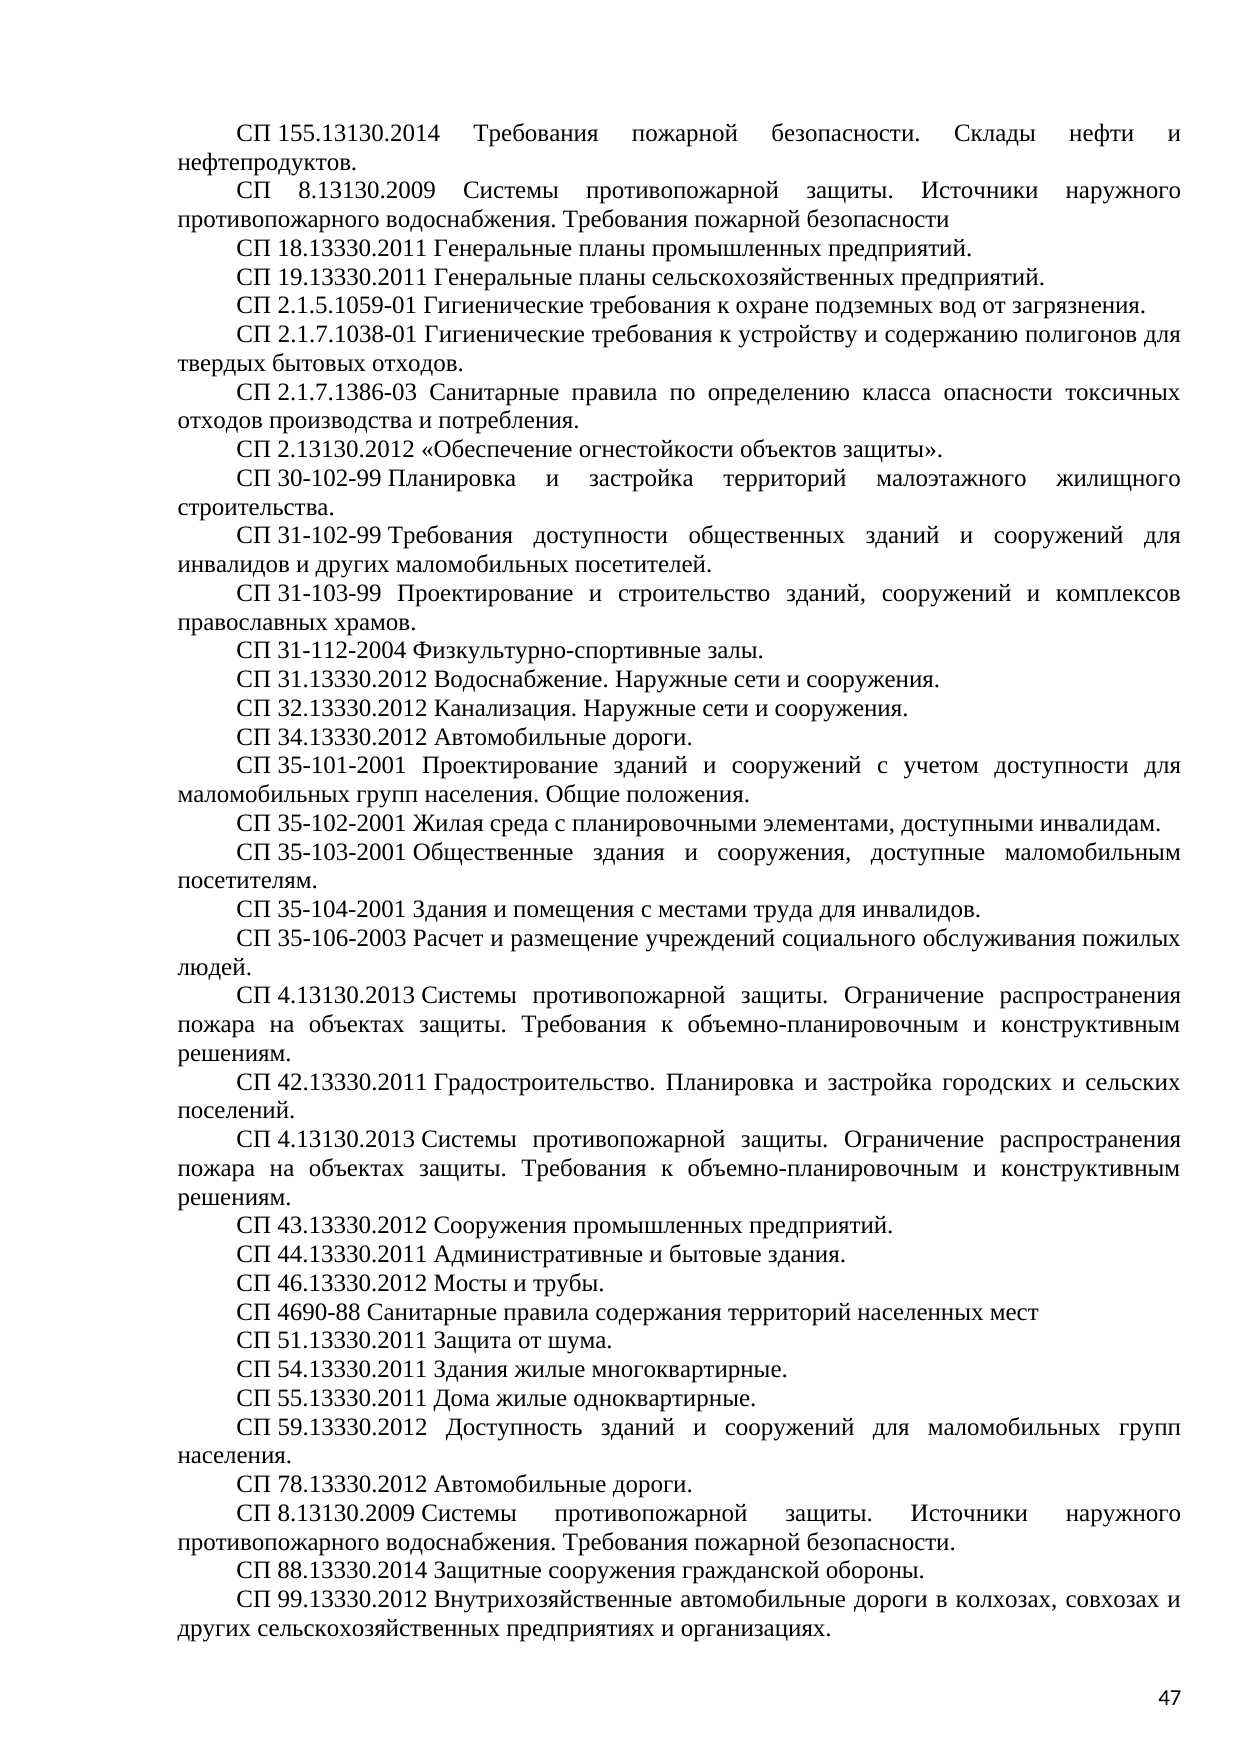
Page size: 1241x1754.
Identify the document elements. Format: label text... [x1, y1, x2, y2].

text СП 18.13330.2011 Генеральные планы промышленных предприятий. [177, 233, 1181, 262]
text СП 55.13330.2011 Дома жилые одноквартирные. [177, 1383, 1181, 1412]
text СП 32.13330.2012 Канализация. Наружные сети и сооружения. [177, 693, 1181, 722]
text СП 2.1.7.1386-03 Санитарные правила по определению класса опасности токсичных отходов производства и потребления. [177, 377, 1181, 434]
text СП 2.1.7.1038-01 Гигиенические требования к устройству и содержанию полигонов для твердых бытовых отходов. [177, 319, 1181, 377]
text СП 155.13130.2014 Требования пожарной безопасности. Склады нефти и нефтепродуктов. [177, 118, 1181, 176]
text СП 35-104-2001 Здания и помещения с местами труда для инвалидов. [177, 894, 1181, 923]
text СП 2.13130.2012 «Обеспечение огнестойкости объектов защиты». [177, 434, 1181, 463]
text СП 30-102-99 Планировка и застройка территорий малоэтажного жилищного строительства. [177, 463, 1181, 521]
text СП 44.13330.2011 Административные и бытовые здания. [177, 1239, 1181, 1268]
text СП 42.13330.2011 Градостроительство. Планировка и застройка городских и сельских поселений. [177, 1067, 1181, 1124]
text СП 46.13330.2012 Мосты и трубы. [177, 1268, 1181, 1297]
text СП 35-106-2003 Расчет и размещение учреждений социального обслуживания пожилых людей. [177, 923, 1181, 981]
text СП 35-103-2001 Общественные здания и сооружения, доступные маломобильным посетителям. [177, 837, 1181, 894]
text СП 31-112-2004 Физкультурно-спортивные залы. [177, 636, 1181, 664]
text СП 54.13330.2011 Здания жилые многоквартирные. [177, 1354, 1181, 1383]
text СП 2.1.5.1059-01 Гигиенические требования к охране подземных вод от загрязнения. [177, 291, 1181, 319]
text СП 99.13330.2012 Внутрихозяйственные автомобильные дороги в колхозах, совхозах и других сельскохозяйственных предприятиях и организациях. [177, 1584, 1181, 1642]
text СП 4.13130.2013 Системы противопожарной защиты. Ограничение распространения пожара на объектах защиты. Требования к объемно-планировочным и конструктивным решениям. [177, 981, 1181, 1067]
text СП 59.13330.2012 Доступность зданий и сооружений для маломобильных групп населения. [177, 1412, 1181, 1469]
text СП 78.13330.2012 Автомобильные дороги. [177, 1469, 1181, 1498]
text СП 4690-88 Санитарные правила содержания территорий населенных мест [177, 1297, 1181, 1326]
text СП 4.13130.2013 Системы противопожарной защиты. Ограничение распространения пожара на объектах защиты. Требования к объемно-планировочным и конструктивным решениям. [177, 1124, 1181, 1211]
text СП 35-102-2001 Жилая среда с планировочными элементами, доступными инвалидам. [177, 808, 1181, 837]
text СП 31-102-99 Требования доступности общественных зданий и сооружений для инвалидов и других маломобильных посетителей. [177, 521, 1181, 578]
text СП 51.13330.2011 Защита от шума. [177, 1326, 1181, 1354]
text СП 19.13330.2011 Генеральные планы сельскохозяйственных предприятий. [177, 262, 1181, 291]
text СП 8.13130.2009 Системы противопожарной защиты. Источники наружного противопожарного водоснабжения. Требования пожарной безопасности [177, 176, 1181, 233]
text СП 31.13330.2012 Водоснабжение. Наружные сети и сооружения. [177, 664, 1181, 693]
text СП 8.13130.2009 Системы противопожарной защиты. Источники наружного противопожарного водоснабжения. Требования пожарной безопасности. [177, 1498, 1181, 1556]
text СП 43.13330.2012 Сооружения промышленных предприятий. [177, 1211, 1181, 1239]
text СП 34.13330.2012 Автомобильные дороги. [177, 722, 1181, 751]
text СП 35-101-2001 Проектирование зданий и сооружений с учетом доступности для маломобильных групп населения. Общие положения. [177, 751, 1181, 808]
text СП 31-103-99 Проектирование и строительство зданий, сооружений и комплексов православных храмов. [177, 578, 1181, 636]
text СП 88.13330.2014 Защитные сооружения гражданской обороны. [177, 1556, 1181, 1584]
